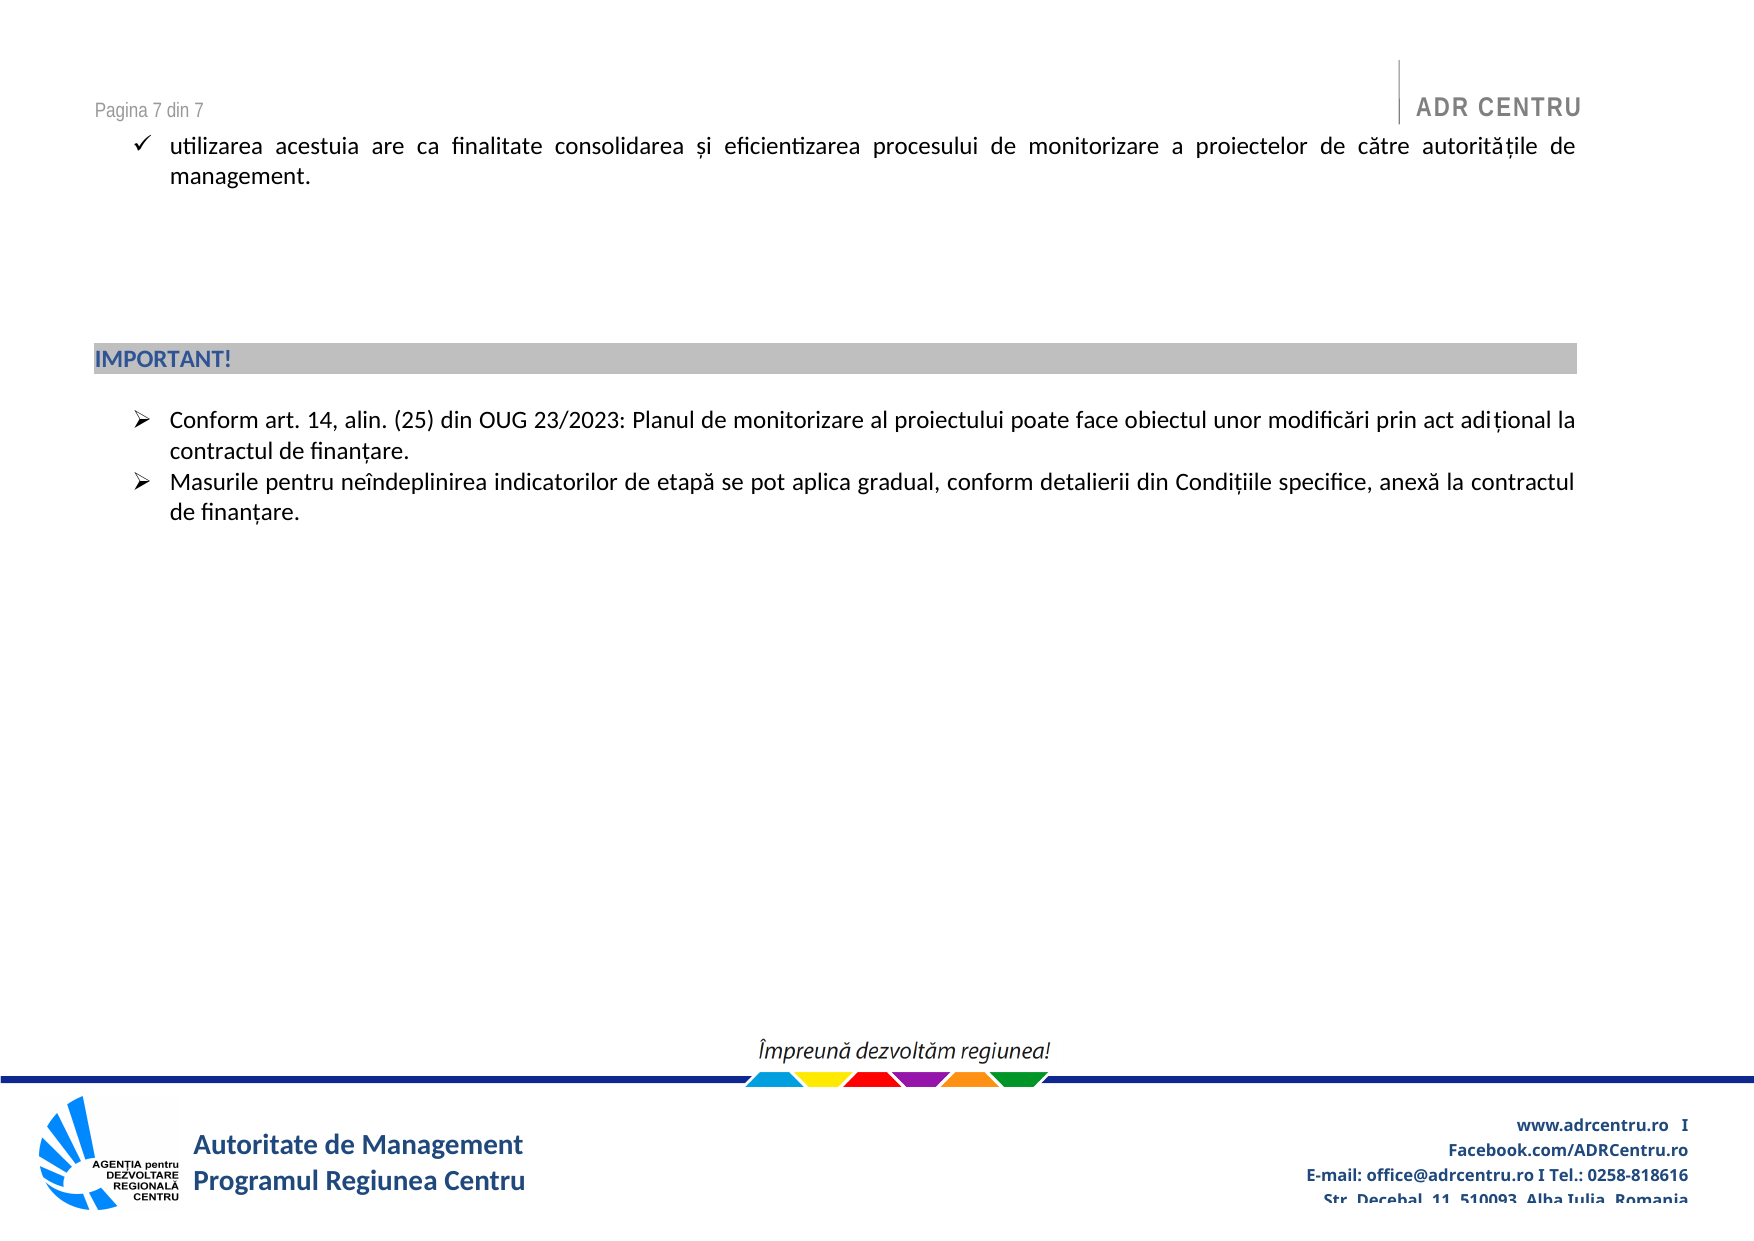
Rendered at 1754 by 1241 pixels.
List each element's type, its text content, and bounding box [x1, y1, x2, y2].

text IMPORTANT! [94, 343, 1577, 374]
picture [791, 1072, 1754, 1087]
list utilizarea acestuia are ca finalitate consolidarea şi eficientizarea procesului de monitorizare a proiectelor de către autorităţile de management. [132, 130, 1577, 191]
list Masurile pentru neîndeplinirea indicatorilor de etapă se pot aplica gradual, conform detalierii din Condițiile specifice, anexă la contractul de finanțare. [132, 466, 1577, 527]
picture [39, 1096, 179, 1210]
list Conform art. 14, alin. (25) din OUG 23/2023: Planul de monitorizare al proiectului poate face obiectul unor modificări prin act adiţional la contractul de finanţare. [132, 404, 1577, 466]
picture [0, 1072, 758, 1087]
picture [745, 1037, 1064, 1064]
